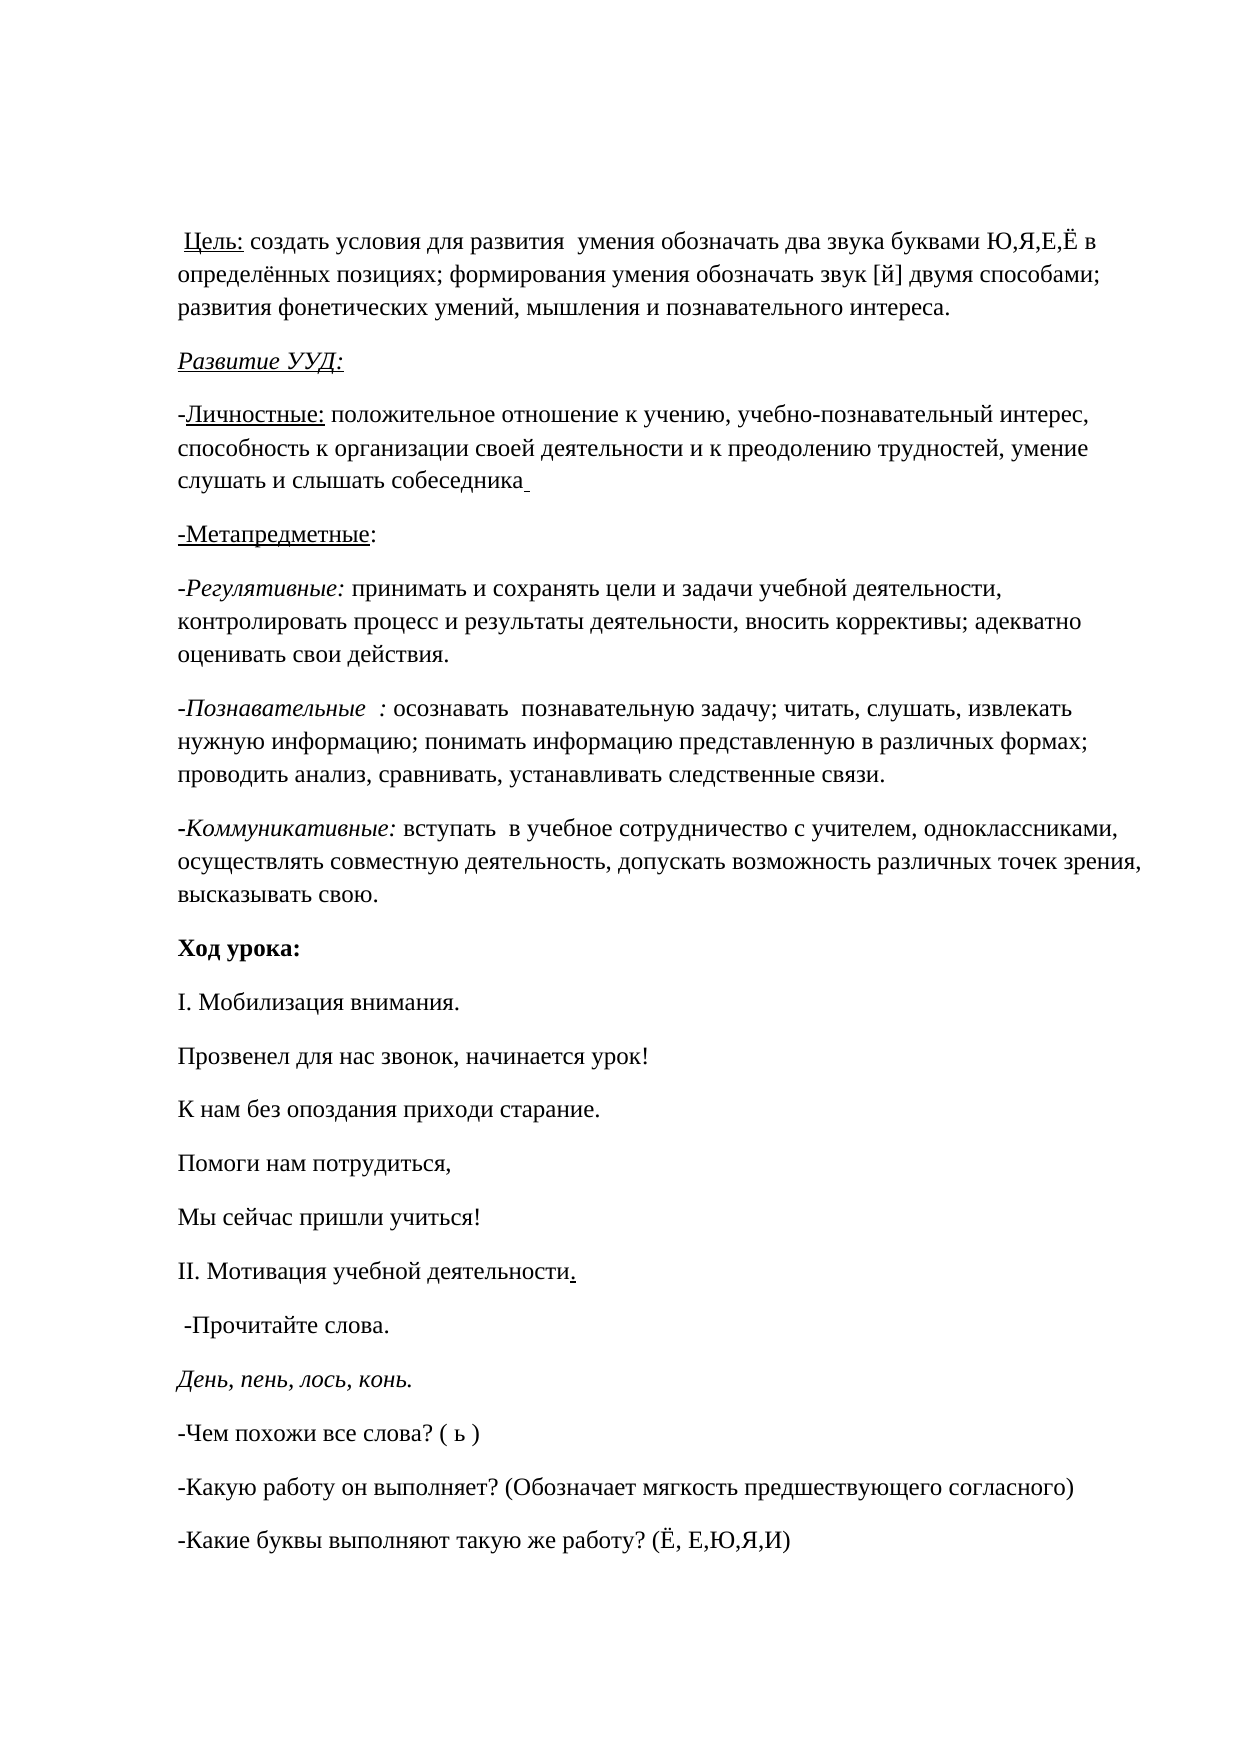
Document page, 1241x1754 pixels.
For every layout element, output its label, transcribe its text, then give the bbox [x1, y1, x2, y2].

text -Какие буквы выполняют такую же работу? (Ё, Е,Ю,Я,И) [177, 1525, 1152, 1554]
text К нам без опоздания приходи старание. [177, 1094, 1152, 1123]
text Помоги нам потрудиться, [177, 1148, 1152, 1177]
text -Чем похожи все слова? ( ь ) [177, 1418, 1152, 1446]
text II. Мотивация учебной деятельности. [177, 1256, 1152, 1285]
text -Познавательные : осознавать познавательную задачу; читать, слушать, извлекать нужную информацию; понимать информацию представленную в различных формах; проводить анализ, сравнивать, устанавливать следственные связи. [177, 693, 1152, 788]
text -Метапредметные: [177, 519, 1152, 548]
text Развитие УУД: [177, 346, 1152, 374]
text -Какую работу он выполняет? (Обозначает мягкость предшествующего согласного) [177, 1472, 1152, 1500]
text -Личностные: положительное отношение к учению, учебно-познавательный интерес, способность к организации своей деятельности и к преодолению трудностей, умение слушать и слышать собеседника [177, 399, 1152, 494]
text День, пень, лось, конь. [177, 1364, 1152, 1393]
text -Коммуникативные: вступать в учебное сотрудничество с учителем, одноклассниками, осуществлять совместную деятельность, допускать возможность различных точек зрения, высказывать свою. [177, 813, 1152, 908]
text I. Мобилизация внимания. [177, 987, 1152, 1016]
text Ход урока: [177, 933, 1152, 962]
text Цель: создать условия для развития умения обозначать два звука буквами Ю,Я,Е,Ё в определённых позициях; формирования умения обозначать звук [й] двумя способами; развития фонетических умений, мышления и познавательного интереса. [177, 226, 1152, 321]
text Мы сейчас пришли учиться! [177, 1202, 1152, 1231]
text -Прочитайте слова. [177, 1310, 1152, 1339]
text Прозвенел для нас звонок, начинается урок! [177, 1041, 1152, 1069]
text -Регулятивные: принимать и сохранять цели и задачи учебной деятельности, контролировать процесс и результаты деятельности, вносить коррективы; адекватно оценивать свои действия. [177, 573, 1152, 668]
